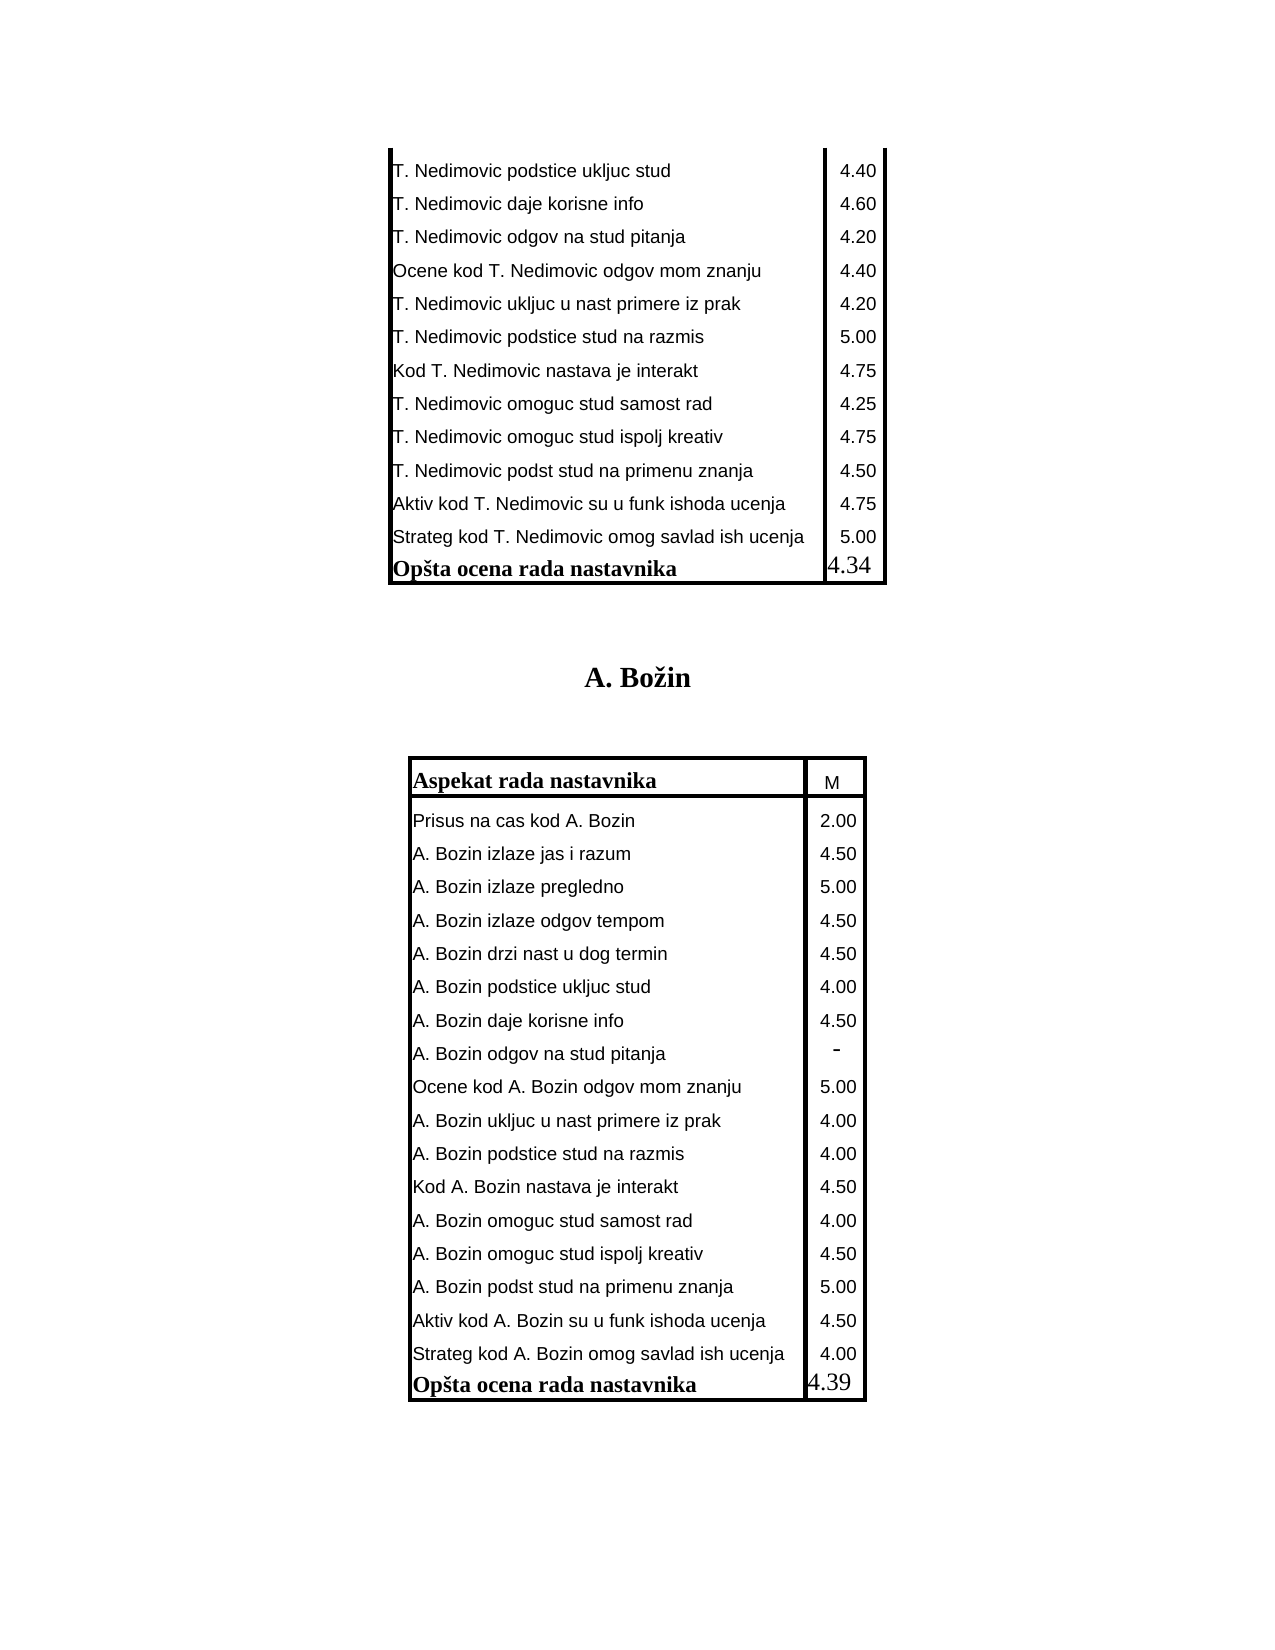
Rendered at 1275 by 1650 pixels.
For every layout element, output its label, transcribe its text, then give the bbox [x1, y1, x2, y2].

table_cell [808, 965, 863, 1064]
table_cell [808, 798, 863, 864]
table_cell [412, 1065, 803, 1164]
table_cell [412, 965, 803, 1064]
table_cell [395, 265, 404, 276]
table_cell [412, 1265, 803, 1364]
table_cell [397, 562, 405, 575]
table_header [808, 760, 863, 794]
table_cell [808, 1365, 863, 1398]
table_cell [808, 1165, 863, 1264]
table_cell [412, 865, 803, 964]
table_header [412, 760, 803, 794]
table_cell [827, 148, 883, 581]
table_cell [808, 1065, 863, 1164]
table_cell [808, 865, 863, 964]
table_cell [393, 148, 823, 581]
text A. Božin [148, 660, 1127, 694]
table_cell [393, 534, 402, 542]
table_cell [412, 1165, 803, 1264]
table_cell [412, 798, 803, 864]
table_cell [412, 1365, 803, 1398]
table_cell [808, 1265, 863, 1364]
